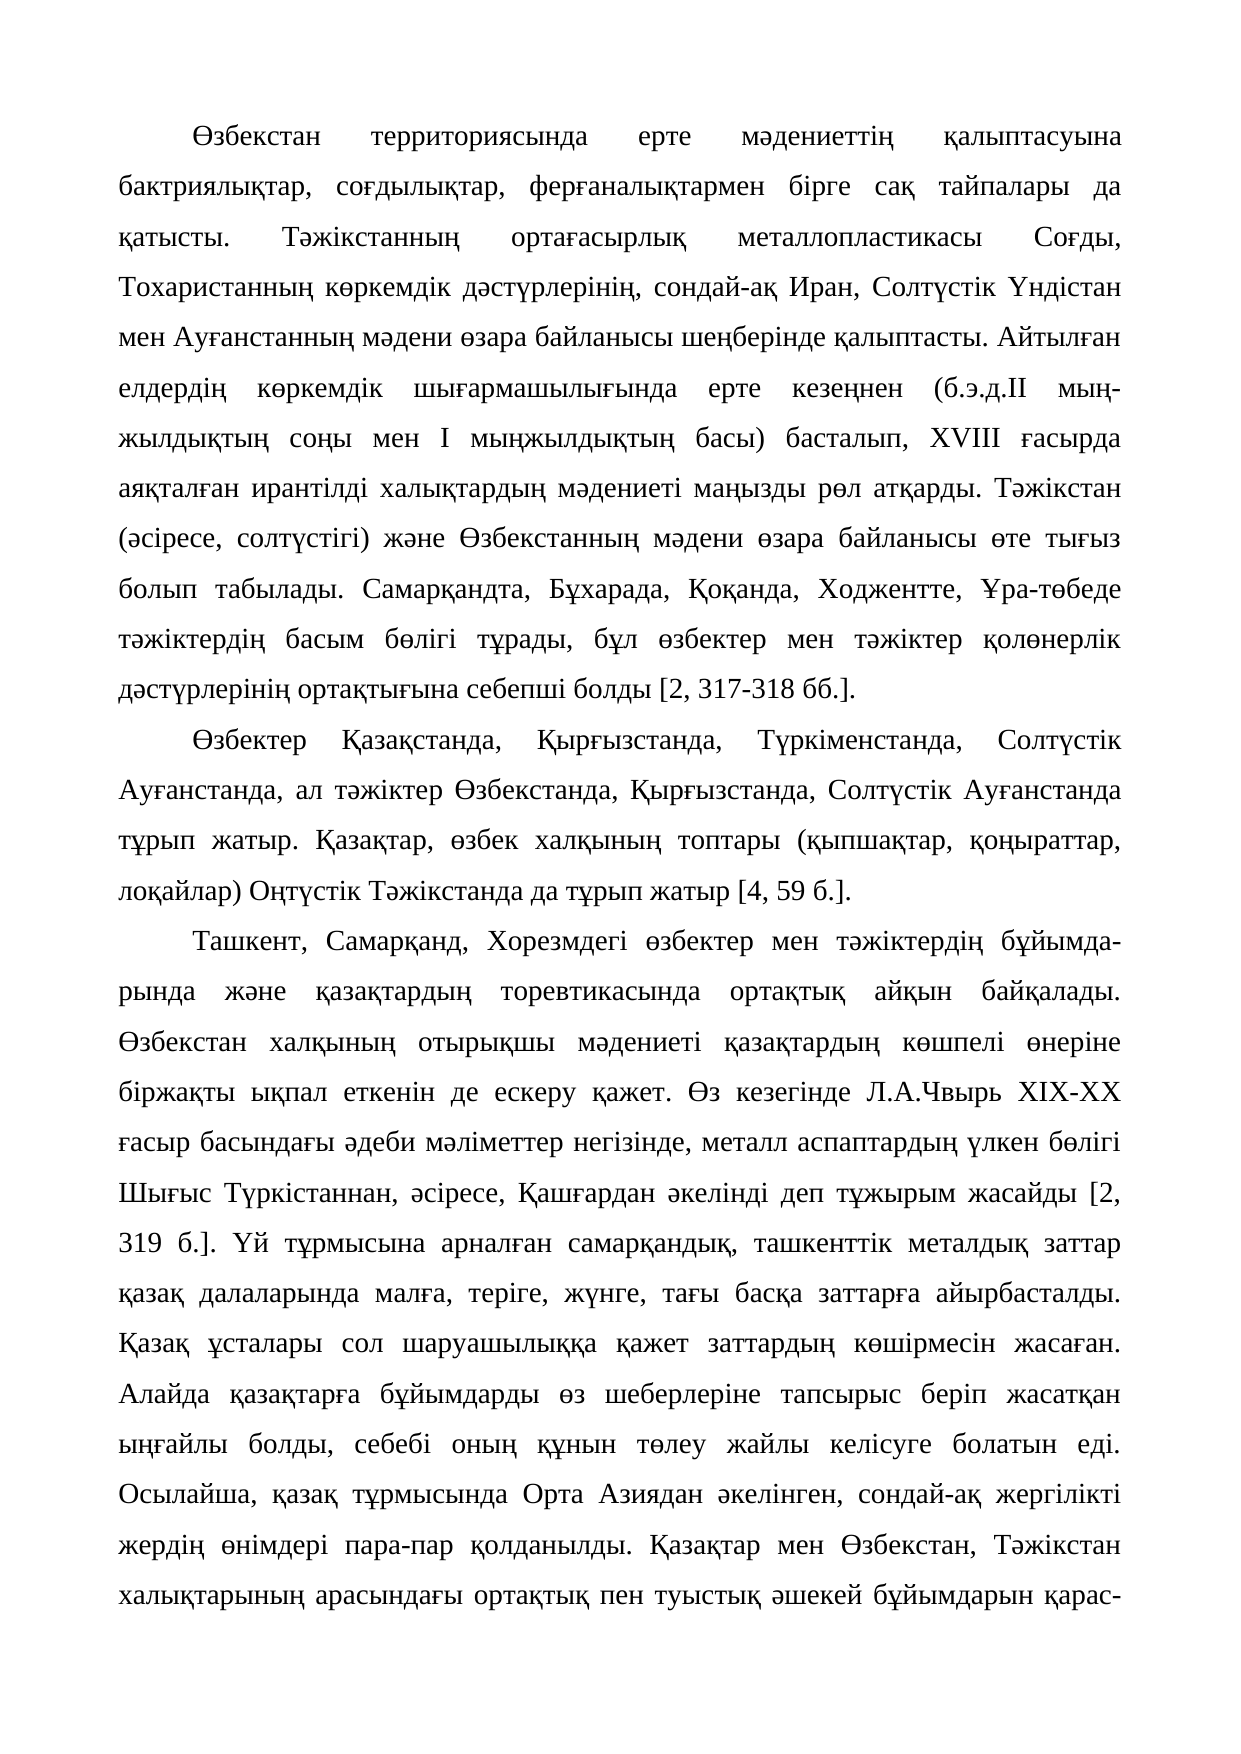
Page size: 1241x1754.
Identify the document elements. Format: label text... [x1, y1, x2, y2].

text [118, 923, 1122, 1611]
text Өзбектер Қазақстанда, Қырғызстанда, Түркіменстанда, Солтүстік Ауғанстанда, ал тәжіктер Өзбекстанда, Қырғызстанда, Солтүстік Ауғанстанда тұрып жатыр. Қазақтар, өзбек халқының топтары (қыпшақтар, қоңыраттар, лоқайлар) Оңтүстік Тәжікстанда да тұрып жатыр [4, 59 б.]. [118, 722, 1122, 906]
text Өзбекстан территориясында ерте мәдениеттің қалыптасуына бактриялықтар, соғдылықтар, ферғаналықтармен бірге сақ тайпалары да қатысты. Тәжікстанның ортағасырлық металлопластикасы Соғды, Тохаристанның көркемдік дәстүрлерінің, сондай-ақ Иран, Солтүстік Үндістан мен Ауғанстанның мәдени өзара байланысы шеңберінде қалыптасты. Айтылған елдердің көркемдік шығармашылығында ерте кезеңнен (б.э.д.II мың-жылдықтың соңы мен I мыңжылдықтың басы) басталып, XVIII ғасырда аяқталған ирантілді халықтардың мәдениеті маңызды рөл атқарды. Тәжікстан (әсіресе, солтүстігі) және Өзбекстанның мәдени өзара байланысы өте тығыз болып табылады. Самарқандта, Бұхарада, Қоқанда, Ходжентте, Ұра-төбеде тәжіктердің басым бөлігі тұрады, бұл өзбектер мен тәжіктер қолөнерлік дәстүрлерінің ортақтығына себепші болды [2, 317-318 бб.]. [118, 118, 1122, 705]
